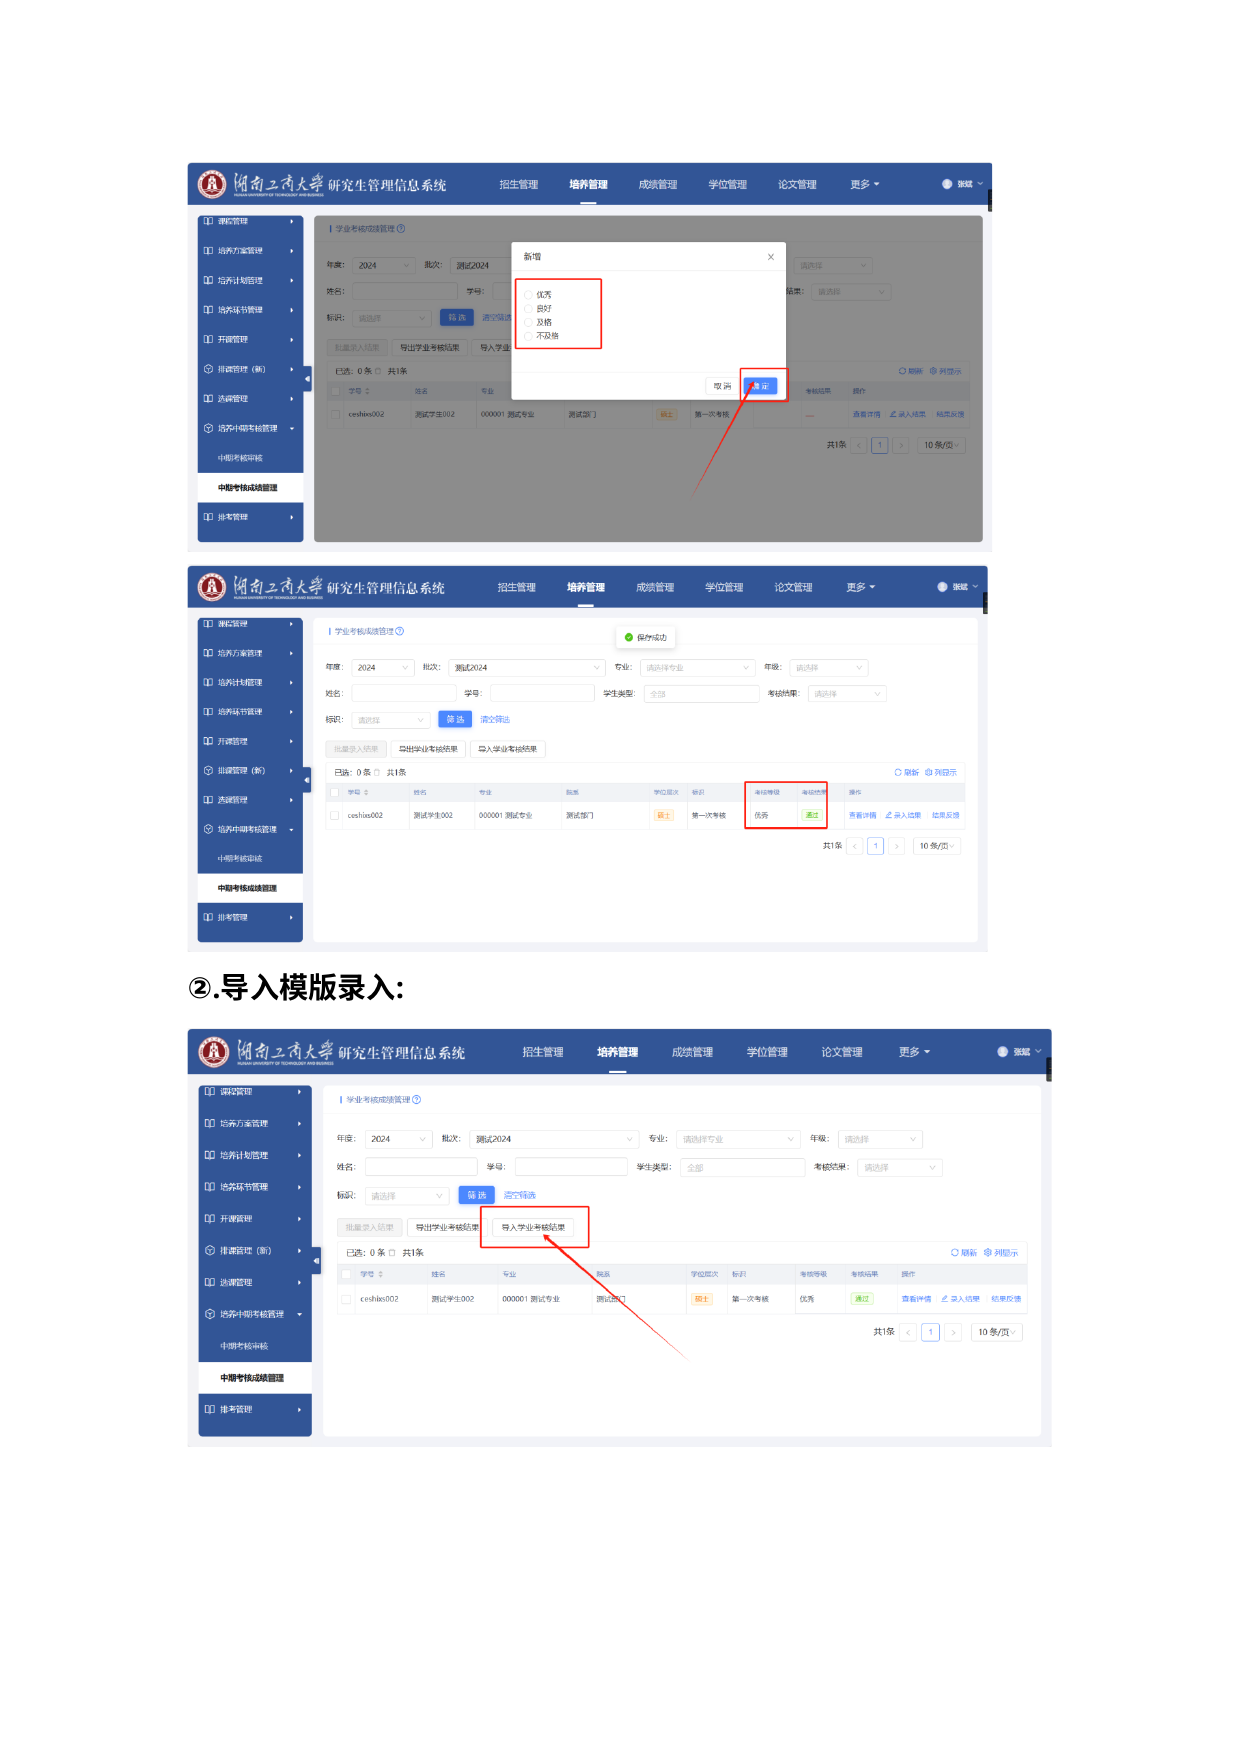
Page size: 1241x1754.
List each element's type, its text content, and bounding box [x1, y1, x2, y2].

picture [187, 162, 993, 552]
text ②.导入模版录入: [187, 964, 1053, 1007]
picture [187, 564, 988, 952]
picture [187, 1028, 1052, 1447]
